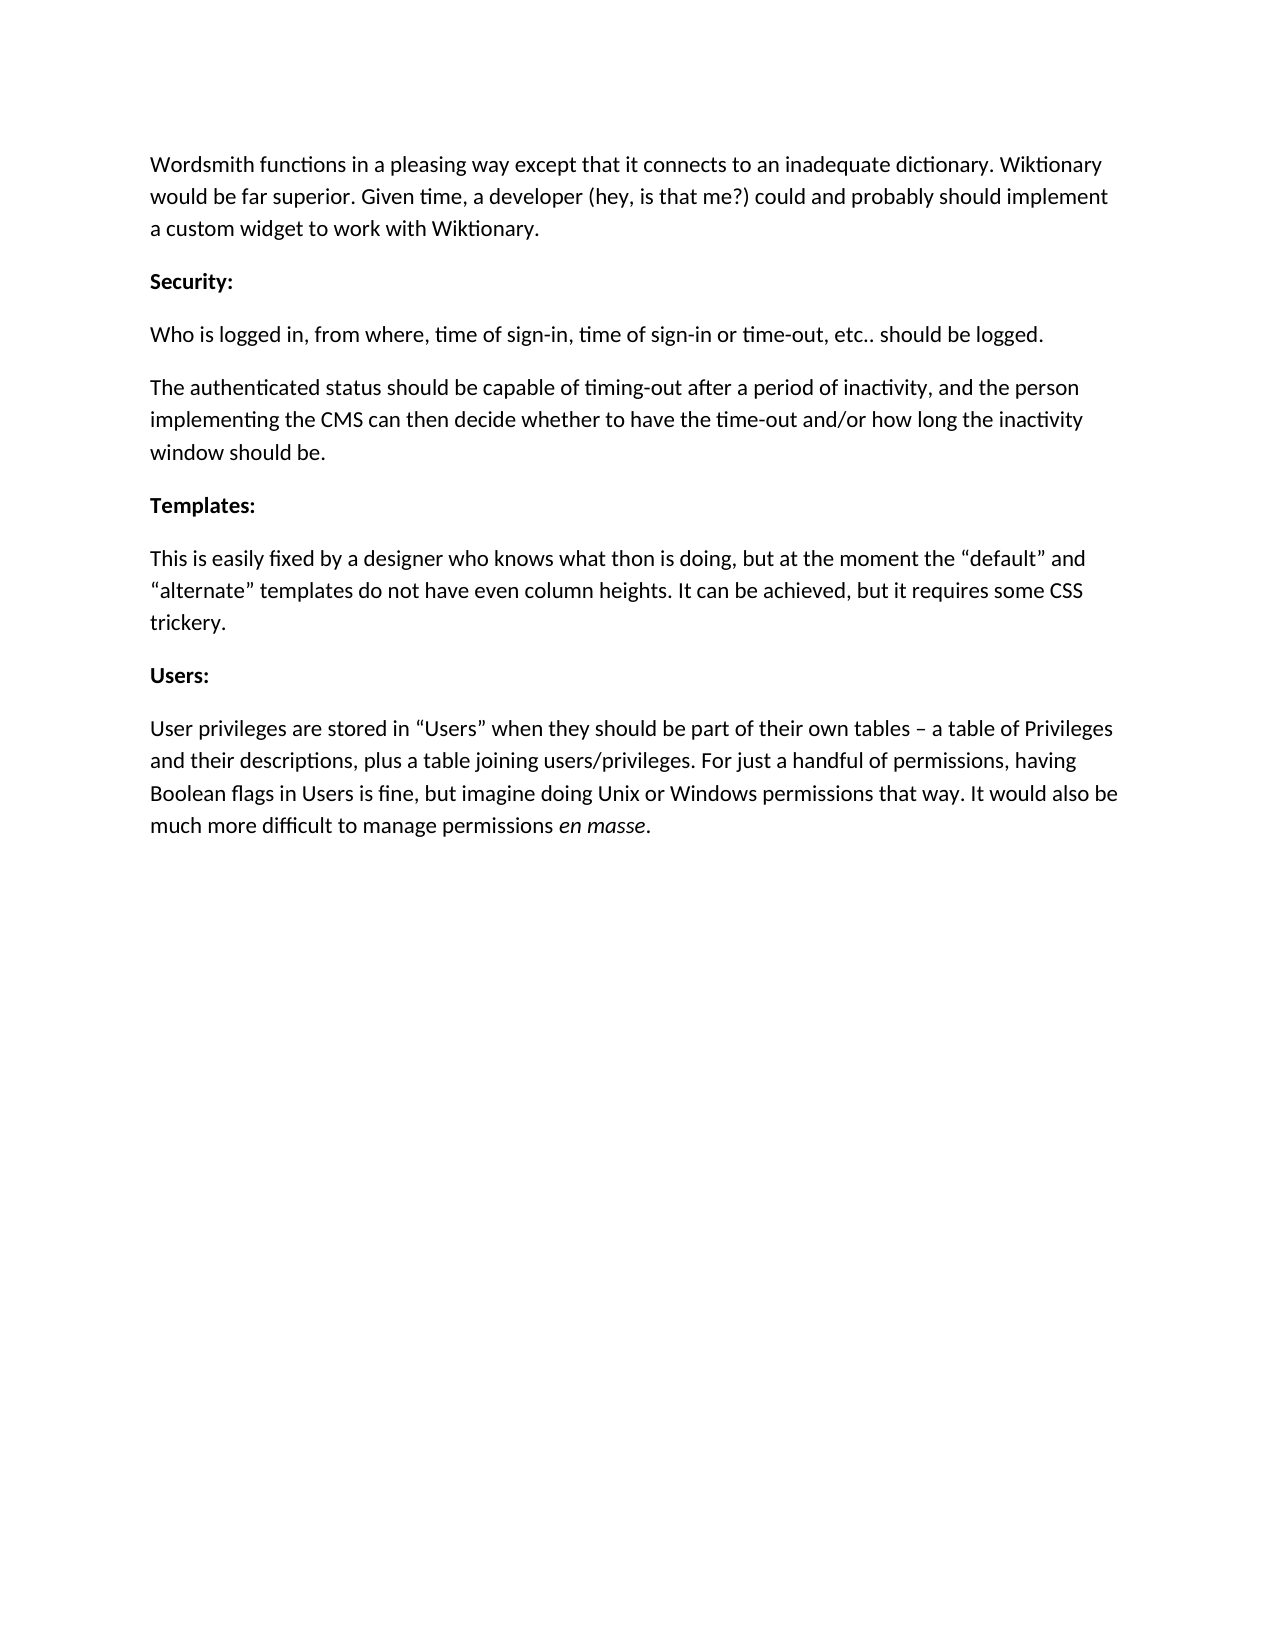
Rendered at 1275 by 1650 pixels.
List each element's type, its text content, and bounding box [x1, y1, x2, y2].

text Users: [150, 661, 1125, 689]
text This is easily fixed by a designer who knows what thon is doing, but at the moment the “default” and “alternate” templates do not have even column heights. It can be achieved, but it requires some CSS trickery. [150, 544, 1125, 636]
text Templates: [150, 491, 1125, 519]
text Wordsmith functions in a pleasing way except that it connects to an inadequate dictionary. Wiktionary would be far superior. Given time, a developer (hey, is that me?) could and probably should implement a custom widget to work with Wiktionary. [150, 150, 1125, 242]
text User privileges are stored in “Users” when they should be part of their own tables – a table of Privileges and their descriptions, plus a table joining users/privileges. For just a handful of permissions, having Boolean flags in Users is fine, but imagine doing Unix or Windows permissions that way. It would also be much more difficult to manage permissions en masse. [150, 714, 1125, 839]
text Security: [150, 267, 1125, 295]
text The authenticated status should be capable of timing-out after a period of inactivity, and the person implementing the CMS can then decide whether to have the time-out and/or how long the inactivity window should be. [150, 373, 1125, 466]
text Who is logged in, from where, time of sign-in, time of sign-in or time-out, etc.. should be logged. [150, 320, 1125, 348]
